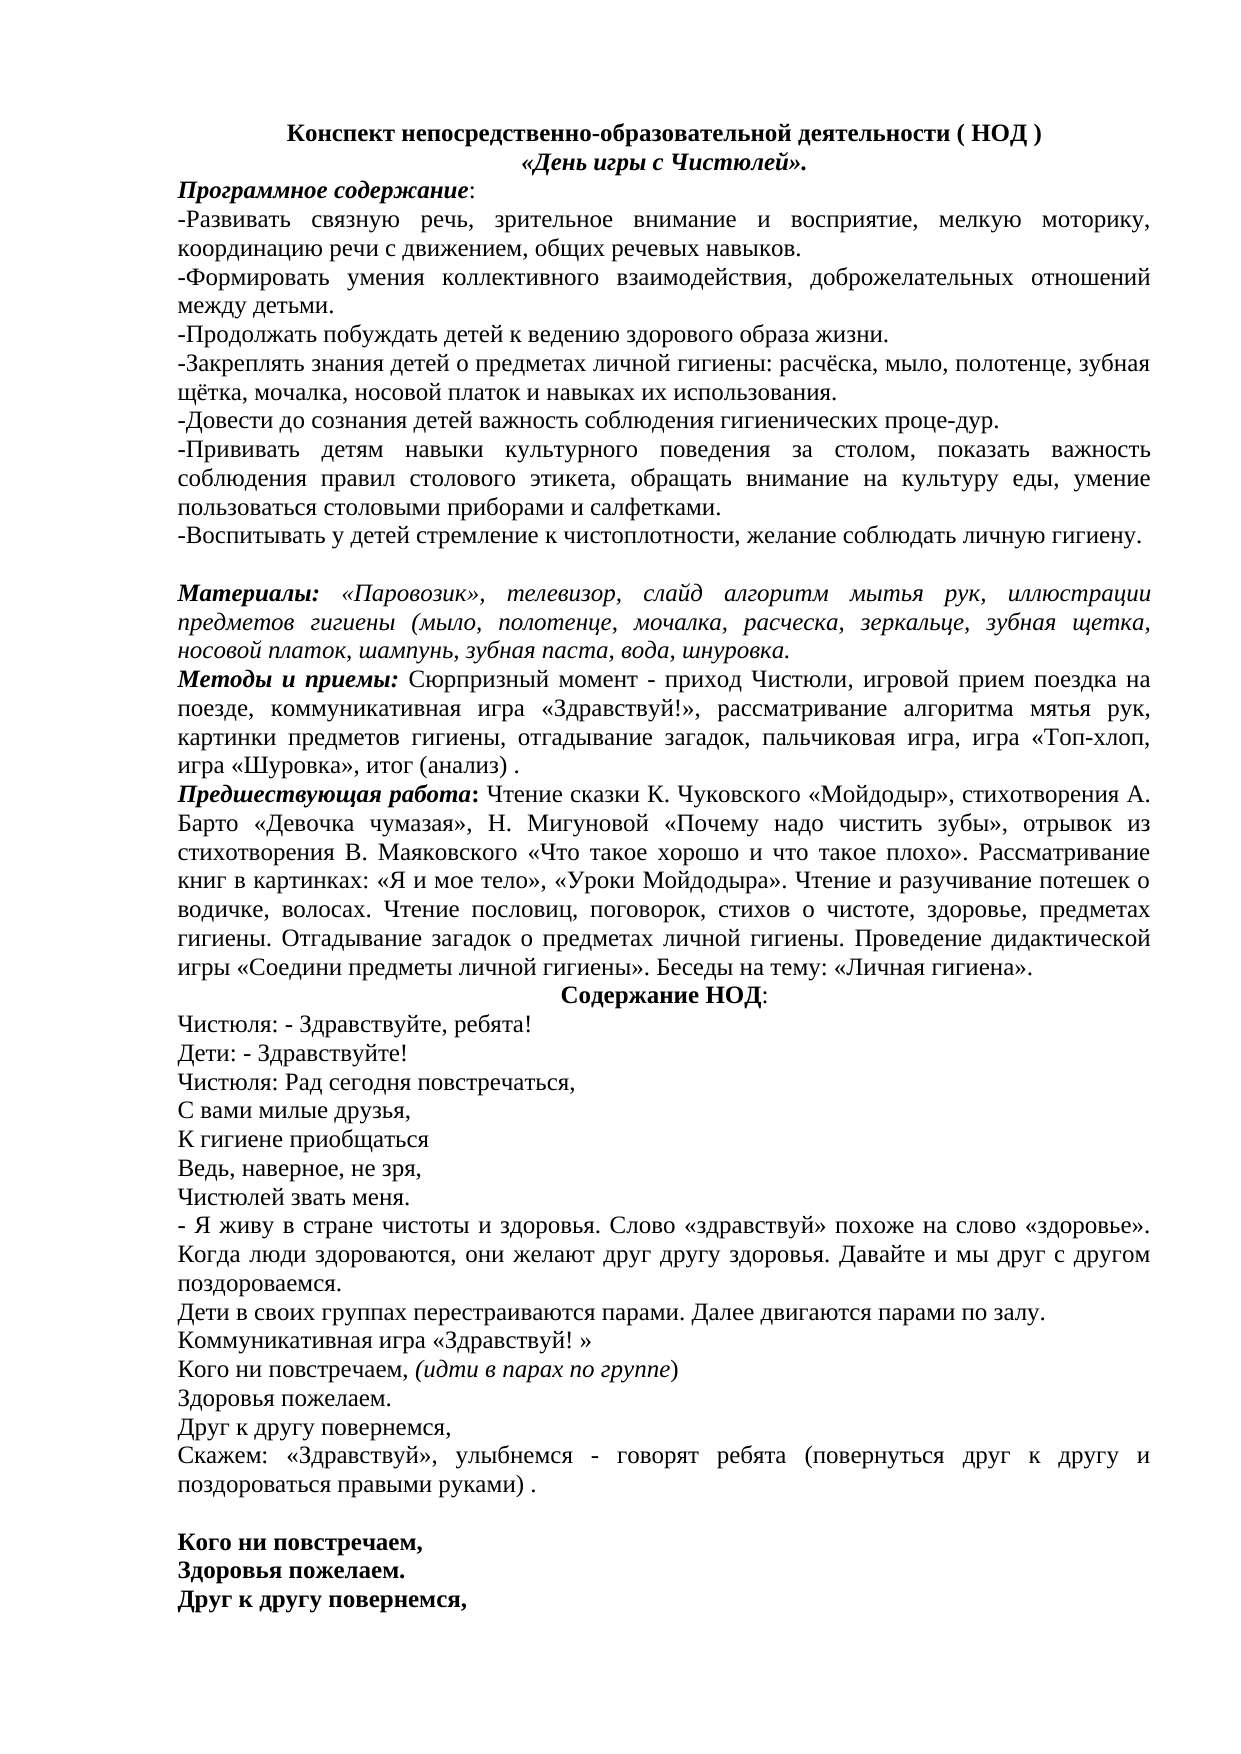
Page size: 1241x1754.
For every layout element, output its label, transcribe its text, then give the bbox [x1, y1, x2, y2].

text Здоровья пожелаем. [177, 1383, 1152, 1412]
text «День игры с Чистюлей». [177, 147, 1152, 176]
text С вами милые друзья, [177, 1096, 1152, 1124]
text Коммуникативная игра «Здравствуй! » [177, 1326, 1152, 1354]
text Материалы: «Паровозик», телевизор, слайд алгоритм мытья рук, иллюстрации предметов гигиены (мыло, полотенце, мочалка, расческа, зеркальце, зубная щетка, носовой платок, шампунь, зубная паста, вода, шнуровка. [177, 578, 1152, 664]
text - Я живу в стране чистоты и здоровья. Слово «здравствуй» похоже на слово «здоровье». Когда люди здороваются, они желают друг другу здоровья. Давайте и мы друг с другом поздороваемся. [177, 1211, 1152, 1297]
text -Развивать связную речь, зрительное внимание и восприятие, мелкую моторику, координацию речи с движением, общих речевых навыков. [177, 204, 1152, 262]
text Чистюля: Рад сегодня повстречаться, [177, 1067, 1152, 1096]
text Дети в своих группах перестраиваются парами. Далее двигаются парами по залу. [177, 1297, 1152, 1326]
text Конспект непосредственно-образовательной деятельности ( НОД ) [177, 118, 1152, 147]
text -Прививать детям навыки культурного поведения за столом, показать важность соблюдения правил столового этикета, обращать внимание на культуру еды, умение пользоваться столовыми приборами и салфетками. [177, 434, 1152, 521]
text Ведь, наверное, не зря, [177, 1153, 1152, 1182]
text -Формировать умения коллективного взаимодействия, доброжелательных отношений между детьми. [177, 262, 1152, 319]
text Предшествующая работа: Чтение сказки К. Чуковского «Мойдодыр», стихотворения А. Барто «Девочка чумазая», Н. Мигуновой «Почему надо чистить зубы», отрывок из стихотворения В. Маяковского «Что такое хорошо и что такое плохо». Рассматривание книг в картинках: «Я и мое тело», «Уроки Мойдодыра». Чтение и разучивание потешек о водичке, волосах. Чтение пословиц, поговорок, стихов о чистоте, здоровье, предметах гигиены. Отгадывание загадок о предметах личной гигиены. Проведение дидактической игры «Соедини предметы личной гигиены». Беседы на тему: «Личная гигиена». [177, 779, 1152, 981]
text Друг к другу повернемся, [177, 1584, 1152, 1613]
text -Воспитывать у детей стремление к чистоплотности, желание соблюдать личную гигиену. [177, 521, 1152, 549]
text Дети: - Здравствуйте! [177, 1038, 1152, 1067]
text Чистюля: - Здравствуйте, ребята! [177, 1009, 1152, 1038]
text Скажем: «Здравствуй», улыбнемся - говорят ребята (повернуться друг к другу и поздороваться правыми руками) . [177, 1441, 1152, 1498]
text Кого ни повстречаем, (идти в парах по группе) [177, 1354, 1152, 1383]
text Кого ни повстречаем, [177, 1527, 1152, 1556]
text Здоровья пожелаем. [177, 1556, 1152, 1584]
text К гигиене приобщаться [177, 1124, 1152, 1153]
text Программное содержание: [177, 176, 1152, 204]
text -Продолжать побуждать детей к ведению здорового образа жизни. [177, 319, 1152, 348]
text Чистюлей звать меня. [177, 1182, 1152, 1211]
text Содержание НОД: [177, 981, 1152, 1009]
text Методы и приемы: Сюрпризный момент - приход Чистюли, игровой прием поездка на поезде, коммуникативная игра «Здравствуй!», рассматривание алгоритма мятья рук, картинки предметов гигиены, отгадывание загадок, пальчиковая игра, игра «Топ-хлоп, игра «Шуровка», итог (анализ) . [177, 664, 1152, 779]
text -Закреплять знания детей о предметах личной гигиены: расчёска, мыло, полотенце, зубная щётка, мочалка, носовой платок и навыках их использования. [177, 348, 1152, 406]
text Друг к другу повернемся, [177, 1412, 1152, 1441]
text -Довести до сознания детей важность соблюдения гигиенических проце-дур. [177, 406, 1152, 434]
